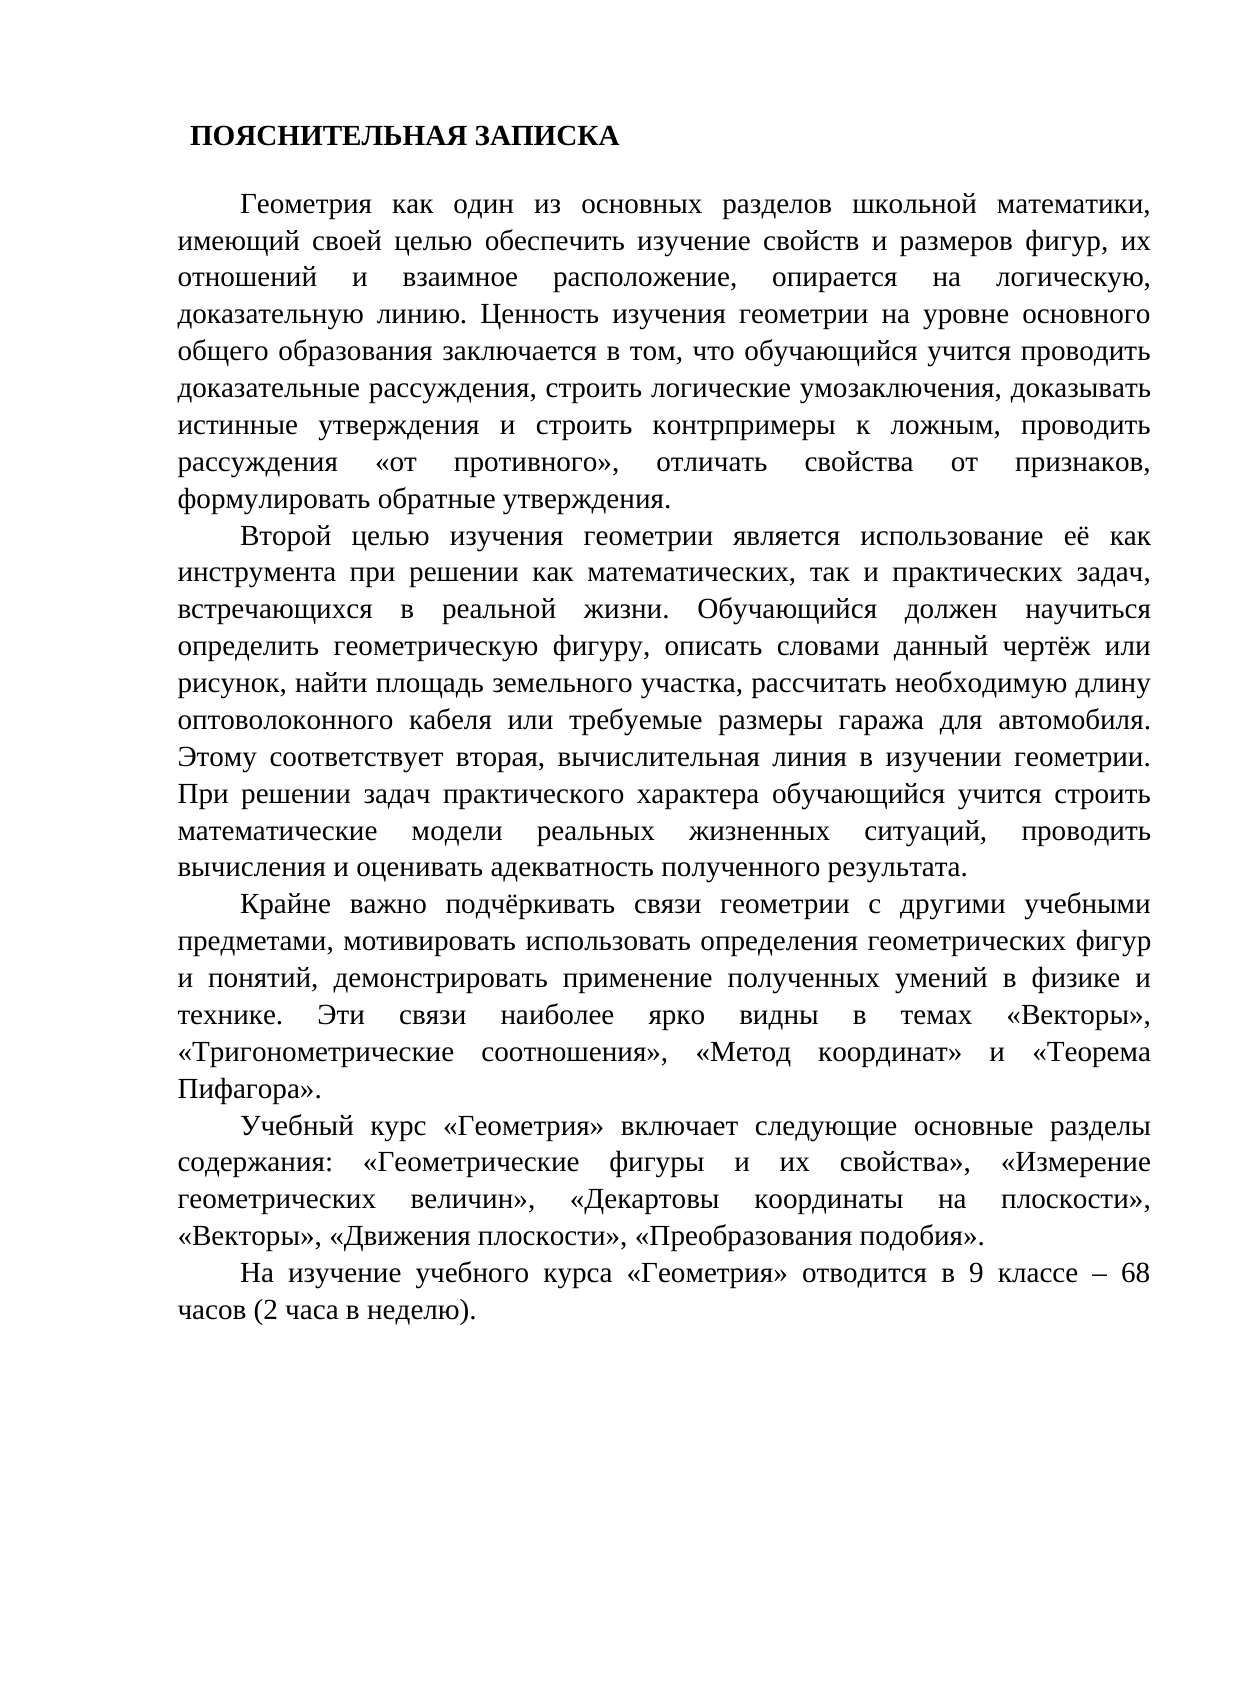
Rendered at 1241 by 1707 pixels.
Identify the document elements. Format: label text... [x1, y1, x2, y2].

text Второй целью изучения геометрии является использование её как инструмента при решении как математических, так и практических задач, встречающихся в реальной жизни. Обучающийся должен научиться определить геометрическую фигуру, описать словами данный чертёж или рисунок, найти площадь земельного участка, рассчитать необходимую длину оптоволоконного кабеля или требуемые размеры гаража для автомобиля. Этому соответствует вторая, вычислительная линия в изучении геометрии. При решении задач практического характера обучающийся учится строить математические модели реальных жизненных ситуаций, проводить вычисления и оценивать адекватность полученного результата. [177, 518, 1152, 883]
text Геометрия как один из основных разделов школьной математики, имеющий своей целью обеспечить изучение свойств и размеров фигур, их отношений и взаимное расположение, опирается на логическую, доказательную линию. Ценность изучения геометрии на уровне основного общего образования заключается в том, что обучающийся учится проводить доказательные рассуждения, строить логические умозаключения, доказывать истинные утверждения и строить контрпримеры к ложным, проводить рассуждения «от противного», отличать свойства от признаков, формулировать обратные утверждения. [177, 186, 1152, 514]
text Крайне важно подчёркивать связи геометрии с другими учебными предметами, мотивировать использовать определения геометрических фигур и понятий, демонстрировать применение полученных умений в физике и технике. Эти связи наиболее ярко видны в темах «Векторы», «Тригонометрические соотношения», «Метод координат» и «Теорема Пифагора». [177, 886, 1152, 1104]
text На изучение учебного курса «Геометрия» отводится в 9 классе – 68 часов (2 часа в неделю). [177, 1255, 1152, 1326]
text Учебный курс «Геометрия» включает следующие основные разделы содержания: «Геометрические фигуры и их свойства», «Измерение геометрических величин», «Декартовы координаты на плоскости», «Векторы», «Движения плоскости», «Преобразования подобия». [177, 1108, 1152, 1252]
text ПОЯСНИТЕЛЬНАЯ ЗАПИСКА [190, 118, 1152, 152]
